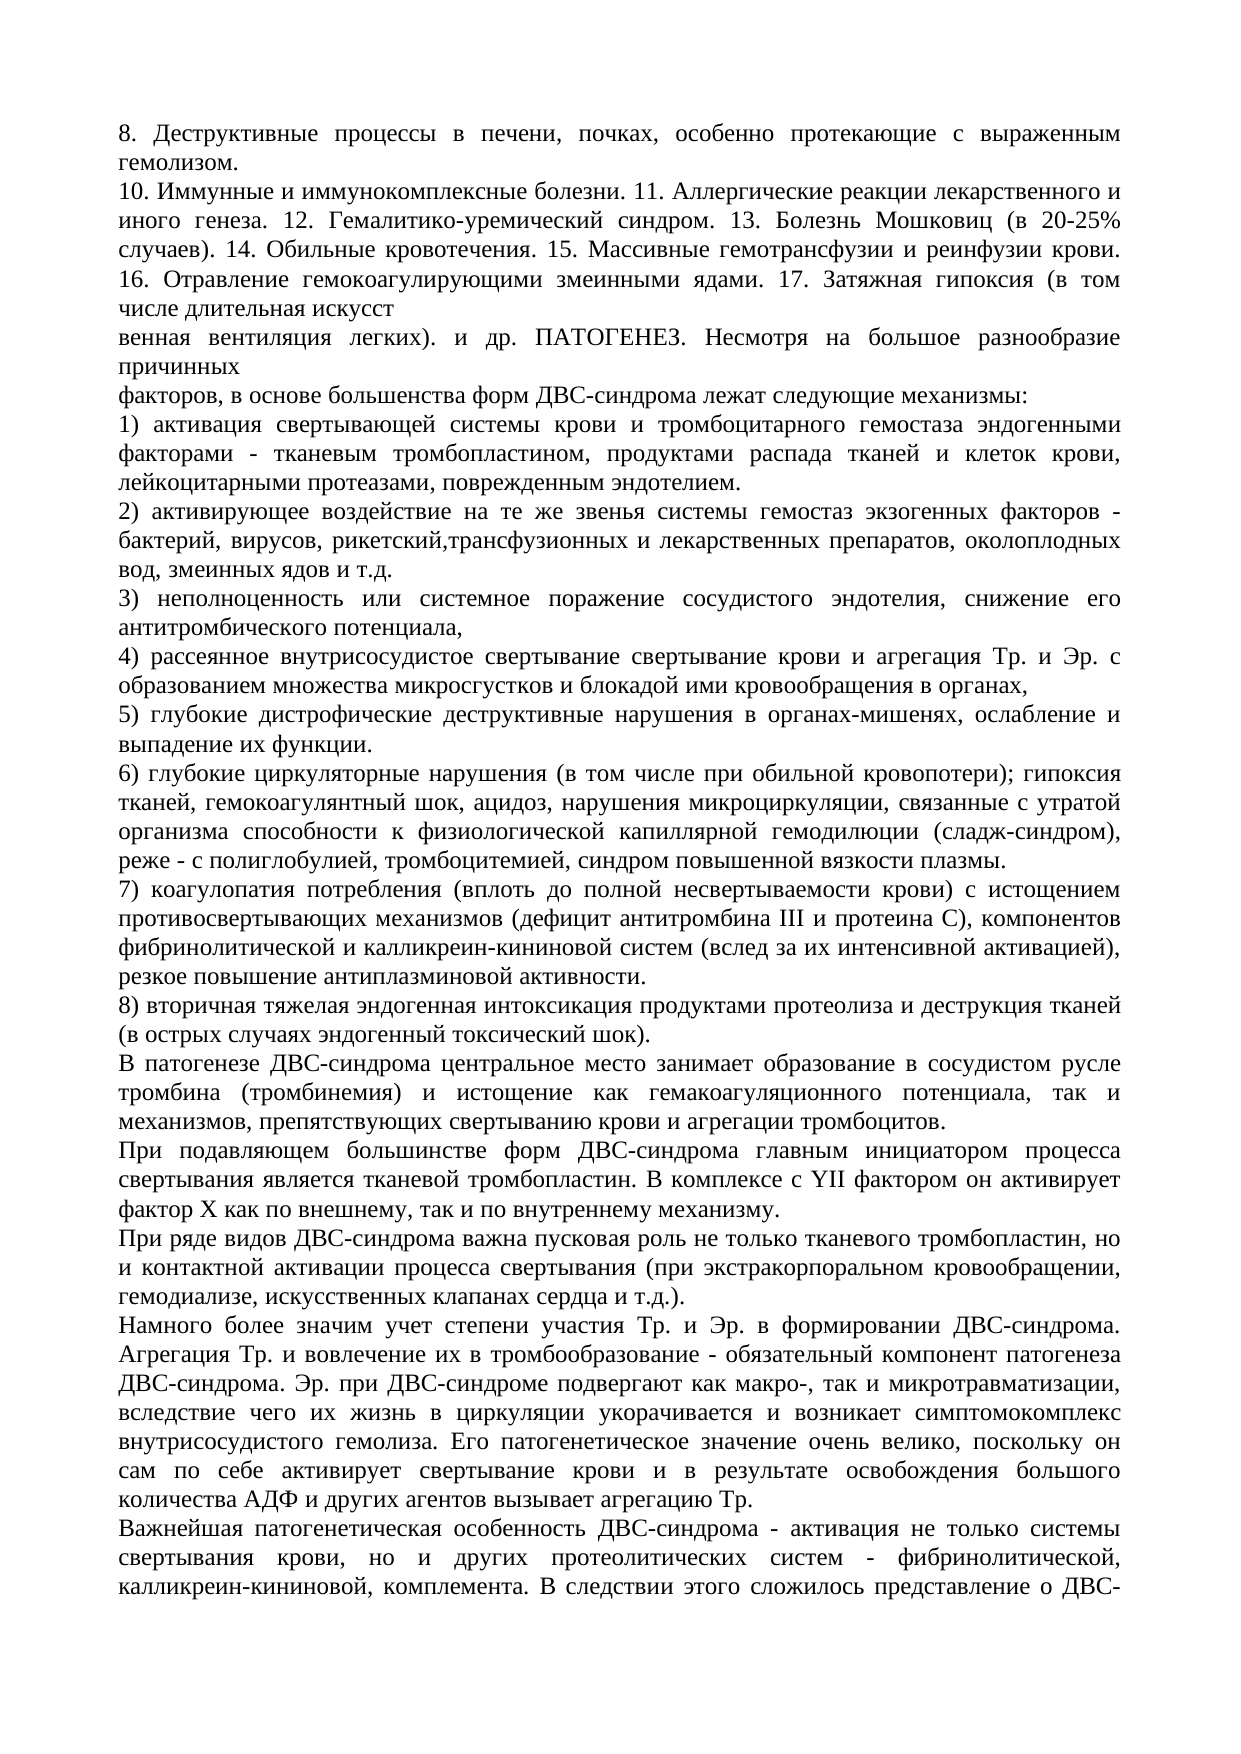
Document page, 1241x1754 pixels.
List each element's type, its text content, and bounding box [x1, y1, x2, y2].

text Намного более значим учет степени участия Тр. и Эр. в формировании ДВС-синдрома. Агрегация Тр. и вовлечение их в тромбообразование - обязательный компонент патогенеза ДВС-синдрома. Эр. при ДВС-синдроме подвергают как макро-, так и микротравматизации, вследствие чего их жизнь в циркуляции укорачивается и возникает симптомокомплекс внутрисосудистого гемолиза. Его патогенетическое значение очень велико, поскольку он сам по себе активирует свертывание крови и в результате освобождения большого количества АДФ и других агентов вызывает агрегацию Тр. [118, 1310, 1122, 1513]
text 3) неполноценность или системное поражение сосудистого эндотелия, снижение его антитромбического потенциала, [118, 583, 1122, 641]
text 6) глубокие циркуляторные нарушения (в том числе при обильной кровопотери); гипоксия тканей, гемокоагулянтный шок, ацидоз, нарушения микроциркуляции, связанные с утратой организма способности к физиологической капиллярной гемодилюции (сладж-синдром), реже - с полиглобулией, тромбоцитемией, синдром повышенной вязкости плазмы. [118, 757, 1122, 874]
text венная вентиляция легких). и др. ПАТОГЕНЕЗ. Несмотря на большое разнообразие причинных [118, 322, 1122, 380]
text При ряде видов ДВС-синдрома важна пусковая роль не только тканевого тромбопластин, но и контактной активации процесса свертывания (при экстракорпоральном кровообращении, гемодиализе, искусственных клапанах сердца и т.д.). [118, 1222, 1122, 1310]
text 8. Деструктивные процессы в печени, почках, особенно протекающие с выраженным гемолизом. [118, 118, 1122, 176]
text 4) рассеянное внутрисосудистое свертывание свертывание крови и агрегация Тр. и Эр. с образованием множества микросгустков и блокадой ими кровообращения в органах, [118, 641, 1122, 699]
text 1) активация свертывающей системы крови и тромбоцитарного гемостаза эндогенными факторами - тканевым тромбопластином, продуктами распада тканей и клеток крови, лейкоцитарными протеазами, поврежденным эндотелием. [118, 409, 1122, 496]
text 5) глубокие дистрофические деструктивные нарушения в органах-мишенях, ослабление и выпадение их функции. [118, 699, 1122, 757]
text 8) вторичная тяжелая эндогенная интоксикация продуктами протеолиза и деструкция тканей (в острых случаях эндогенный токсический шок). [118, 990, 1122, 1048]
text В патогенезе ДВС-синдрома центральное место занимает образование в сосудистом русле тромбина (тромбинемия) и истощение как гемакоагуляционного потенциала, так и механизмов, препятствующих свертыванию крови и агрегации тромбоцитов. [118, 1048, 1122, 1135]
text При подавляющем большинстве форм ДВС-синдрома главным инициатором процесса свертывания является тканевой тромбопластин. В комплексе с YII фактором он активирует фактор Х как по внешнему, так и по внутреннему механизму. [118, 1135, 1122, 1222]
text факторов, в основе большенства форм ДВС-синдрома лежат следующие механизмы: [118, 380, 1122, 409]
text 10. Иммунные и иммунокомплексные болезни. 11. Аллергические реакции лекарственного и иного генеза. 12. Гемалитико-уремический синдром. 13. Болезнь Мошковиц (в 20-25% случаев). 14. Обильные кровотечения. 15. Массивные гемотрансфузии и реинфузии крови. 16. Отравление гемокоагулирующими змеинными ядами. 17. Затяжная гипоксия (в том числе длительная искусст [118, 176, 1122, 322]
text 7) коагулопатия потребления (вплоть до полной несвертываемости крови) с истощением противосвертывающих механизмов (дефицит антитромбина III и протеина С), компонентов фибринолитической и калликреин-кининовой систем (вслед за их интенсивной активацией), резкое повышение антиплазминовой активности. [118, 874, 1122, 990]
text 2) активирующее воздействие на те же звенья системы гемостаз экзогенных факторов - бактерий, вирусов, рикетский,трансфузионных и лекарственных препаратов, околоплодных вод, змеинных ядов и т.д. [118, 496, 1122, 583]
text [118, 1513, 1122, 1600]
